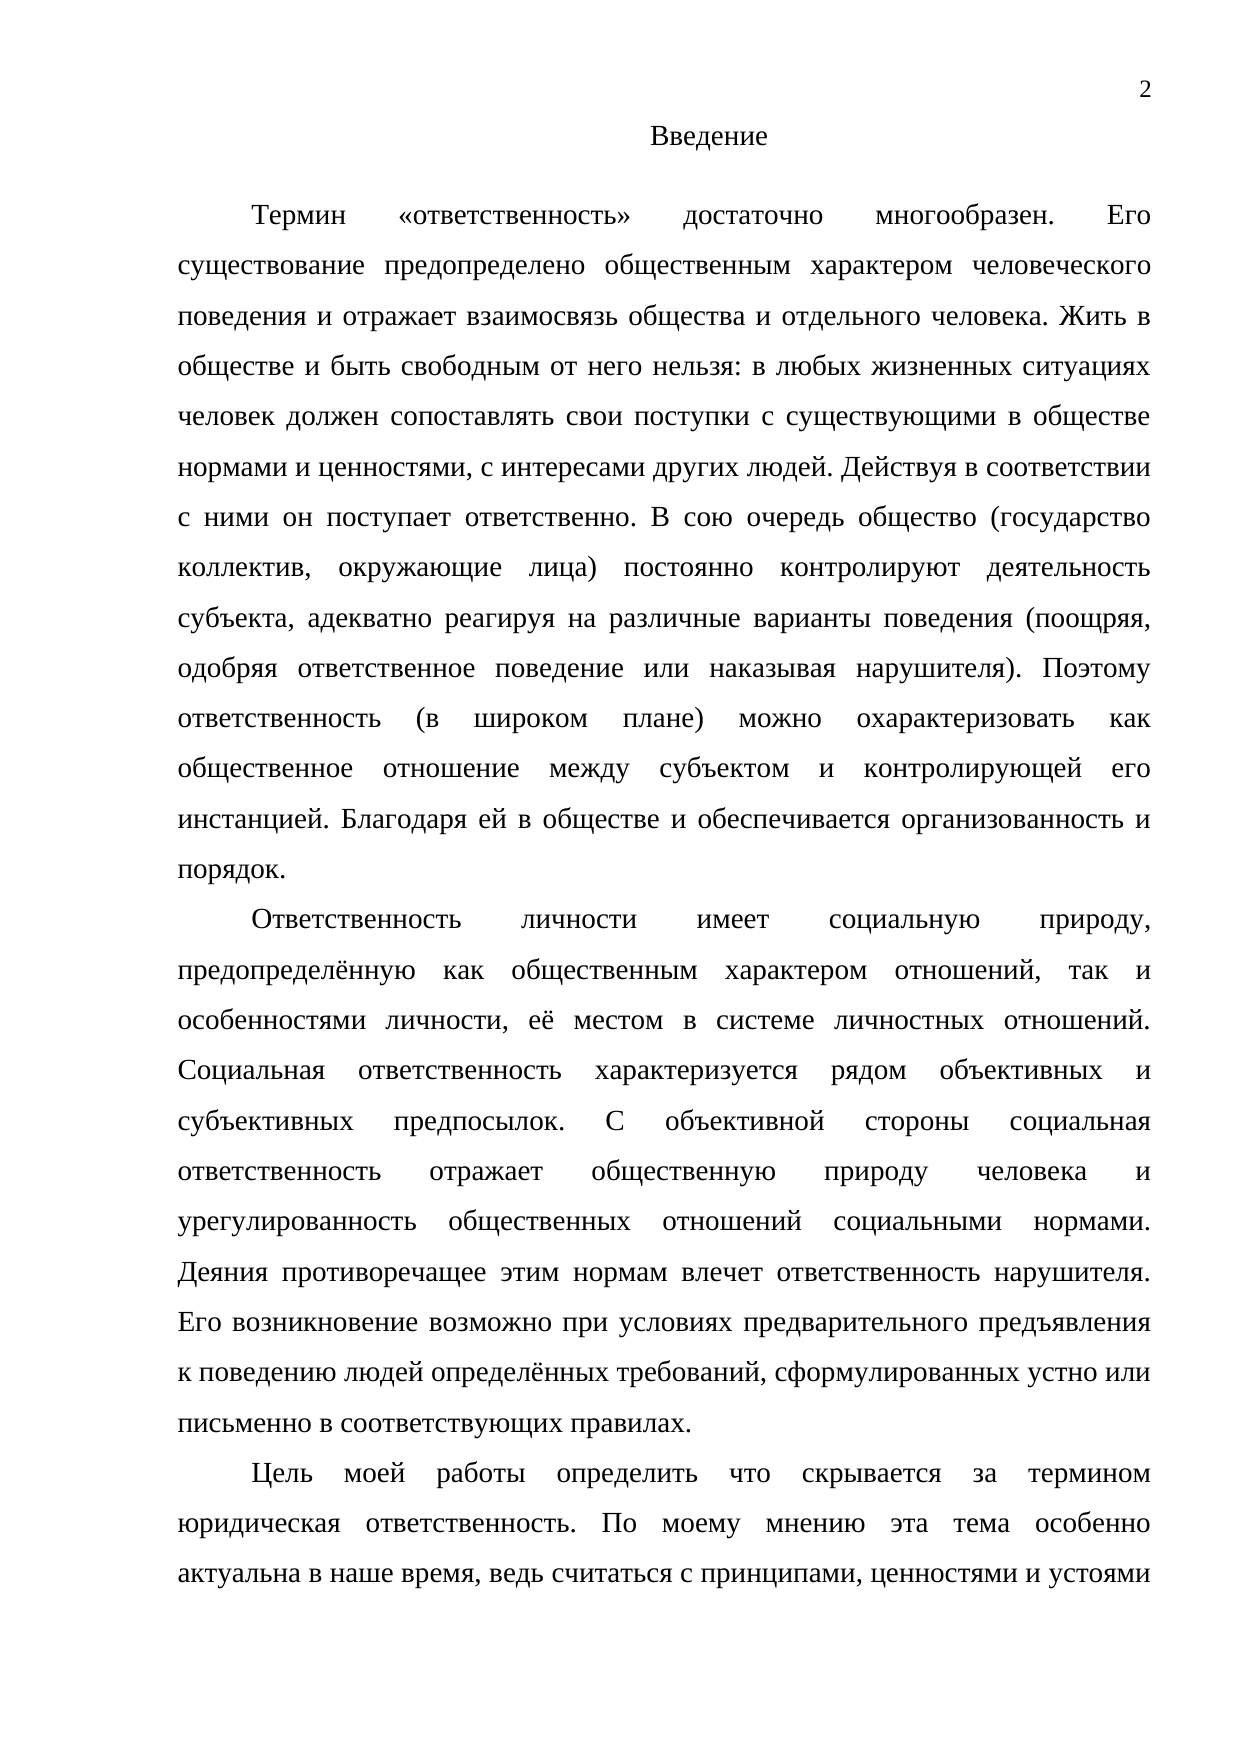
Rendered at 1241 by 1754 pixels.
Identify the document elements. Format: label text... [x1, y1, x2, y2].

subtitle Введение [177, 118, 1152, 152]
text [177, 1455, 1152, 1589]
text Ответственность личности имеет социальную природу, предопределённую как общественным характером отношений, так и особенностями личности, её местом в системе личностных отношений. Социальная ответственность характеризуется рядом объективных и субъективных предпосылок. С объективной стороны социальная ответственность отражает общественную природу человека и урегулированность общественных отношений социальными нормами. Деяния противоречащее этим нормам влечет ответственность нарушителя. Его возникновение возможно при условиях предварительного предъявления к поведению людей определённых требований, сформулированных устно или письменно в соответствующих правилах. [177, 902, 1152, 1438]
text Термин «ответственность» достаточно многообразен. Его существование предопределено общественным характером человеческого поведения и отражает взаимосвязь общества и отдельного человека. Жить в обществе и быть свободным от него нельзя: в любых жизненных ситуациях человек должен сопоставлять свои поступки с существующими в обществе нормами и ценностями, с интересами других людей. Действуя в соответствии с ними он поступает ответственно. В сою очередь общество (государство коллектив, окружающие лица) постоянно контролируют деятельность субъекта, адекватно реагируя на различные варианты поведения (поощряя, одобряя ответственное поведение или наказывая нарушителя). Поэтому ответственность (в широком плане) можно охарактеризовать как общественное отношение между субъектом и контролирующей его инстанцией. Благодаря ей в обществе и обеспечивается организованность и порядок. [177, 197, 1152, 885]
